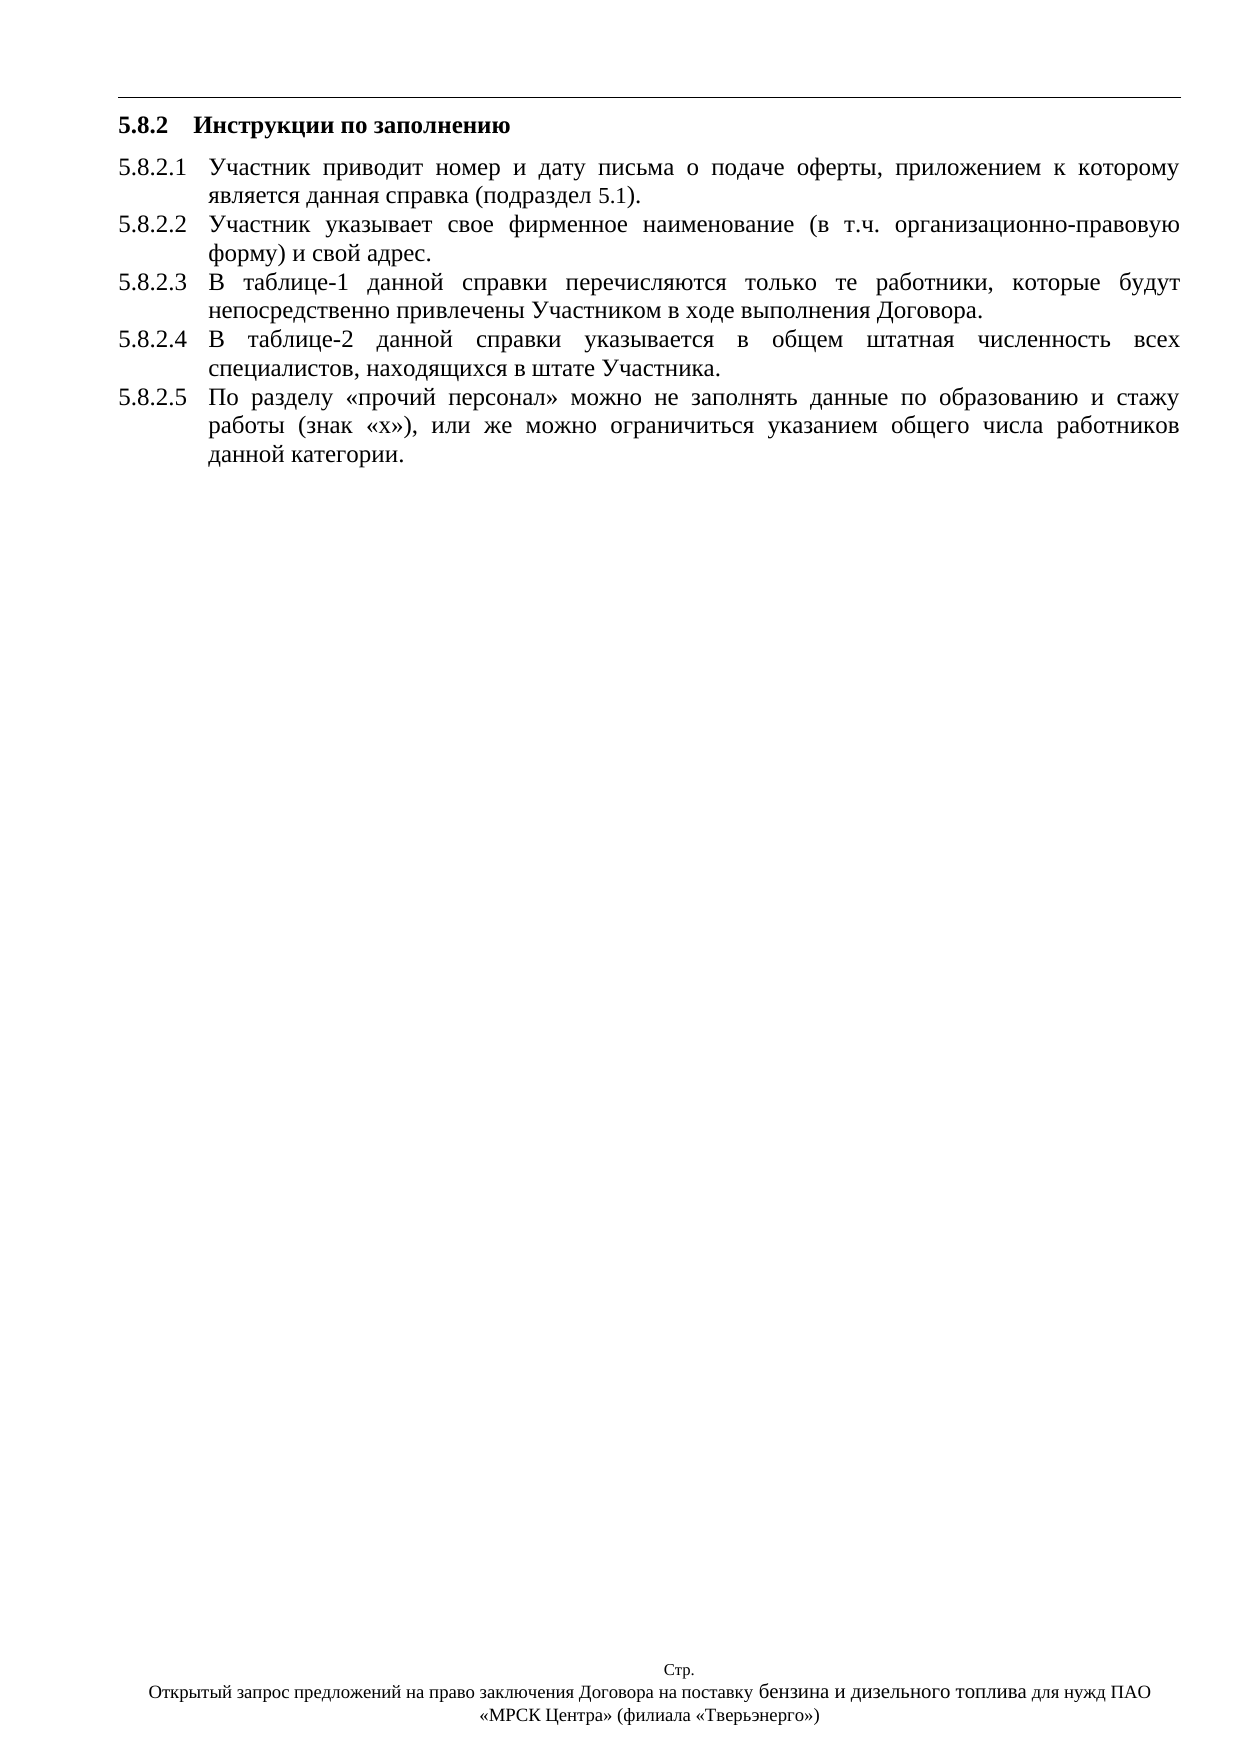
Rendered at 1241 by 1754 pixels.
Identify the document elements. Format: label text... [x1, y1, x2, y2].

list В таблице-1 данной справки перечисляются только те работники, которые будут непосредственно привлечены Участником в ходе выполнения Договора. [118, 267, 1181, 324]
list По разделу «прочий персонал» можно не заполнять данные по образованию и стажу работы (знак «х»), или же можно ограничиться указанием общего числа работников данной категории. [118, 382, 1181, 468]
subtitle Инструкции по заполнению [118, 111, 1181, 139]
list Участник приводит номер и дату письма о подаче оферты, приложением к которому является данная справка (подраздел 5.1). [118, 152, 1181, 209]
list Участник указывает свое фирменное наименование (в т.ч. организационно-правовую форму) и свой адрес. [118, 209, 1181, 267]
list В таблице-2 данной справки указывается в общем штатная численность всех специалистов, находящихся в штате Участника. [118, 324, 1181, 382]
